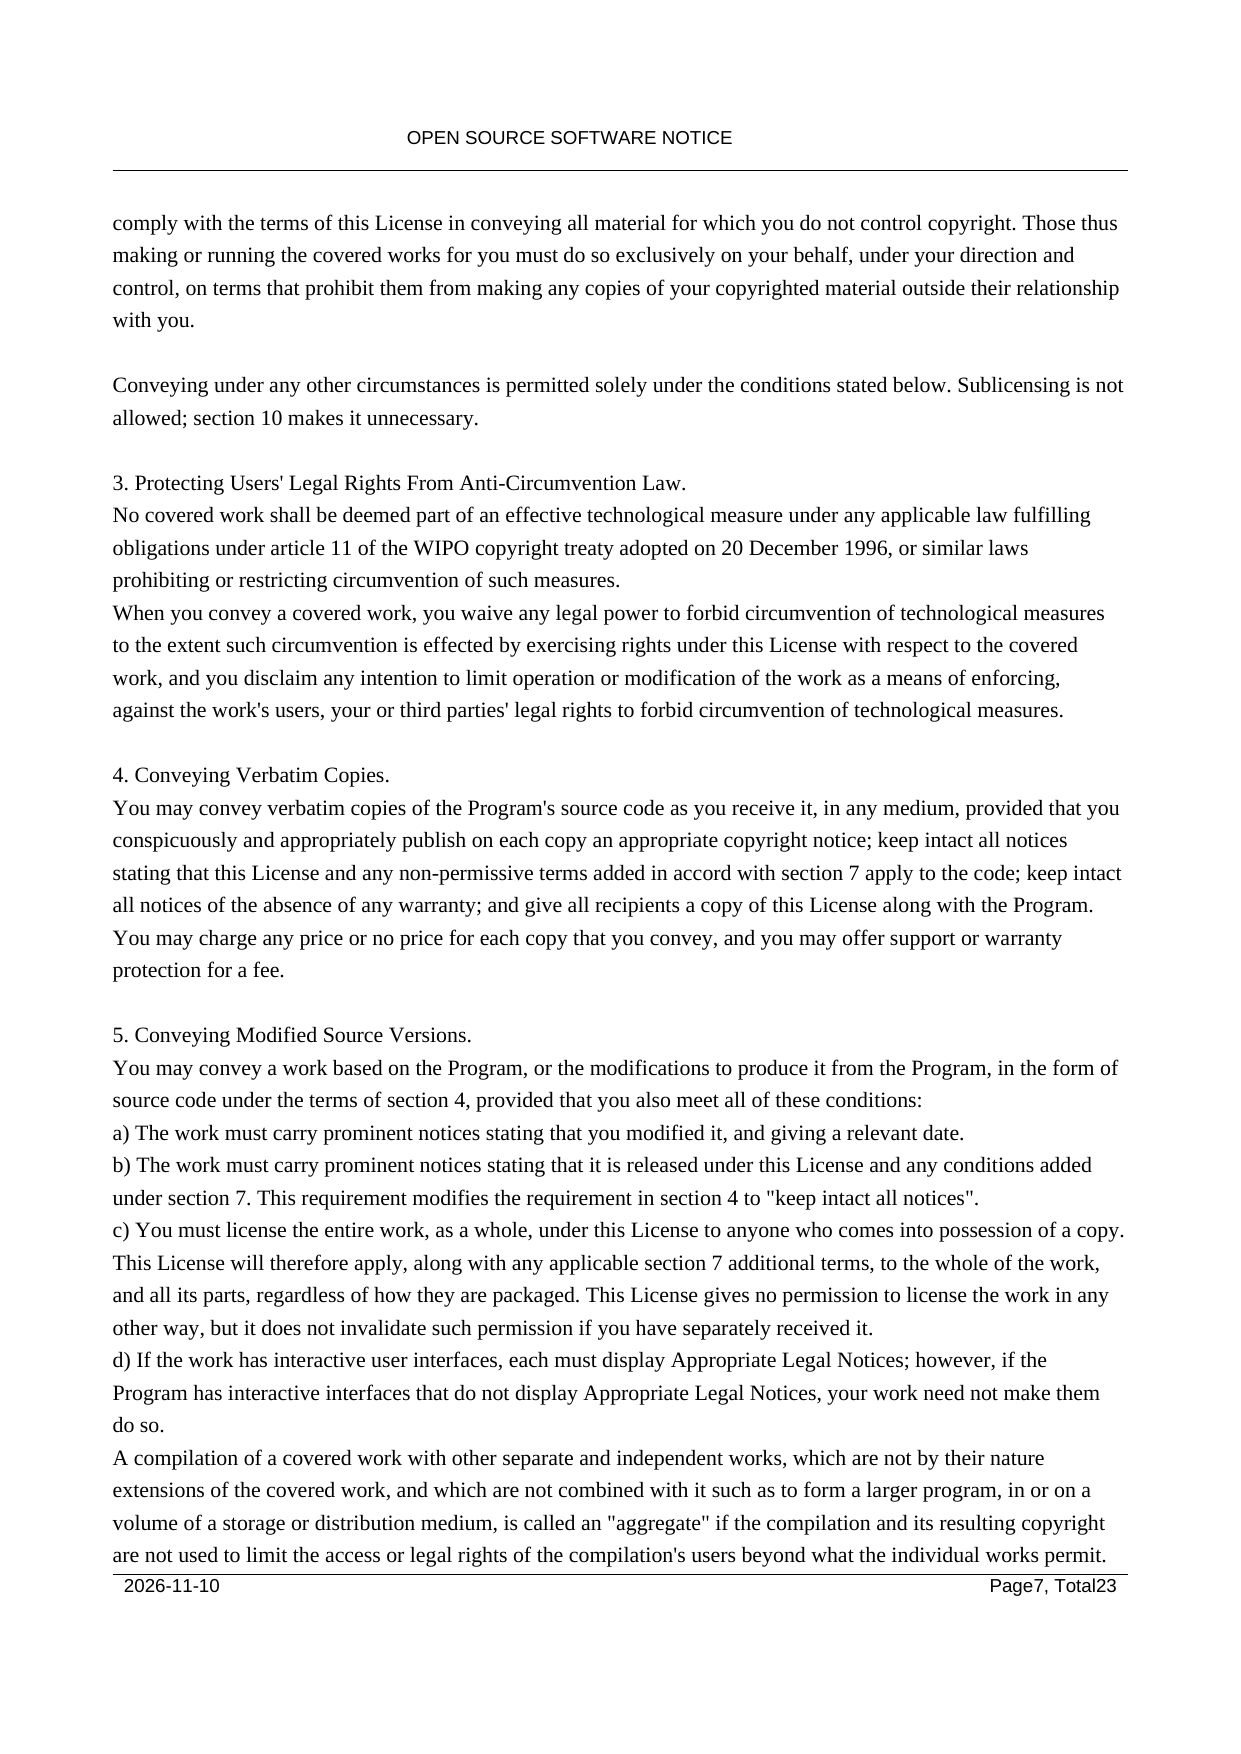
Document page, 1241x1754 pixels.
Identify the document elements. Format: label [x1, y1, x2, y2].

text [112, 206, 1128, 1571]
